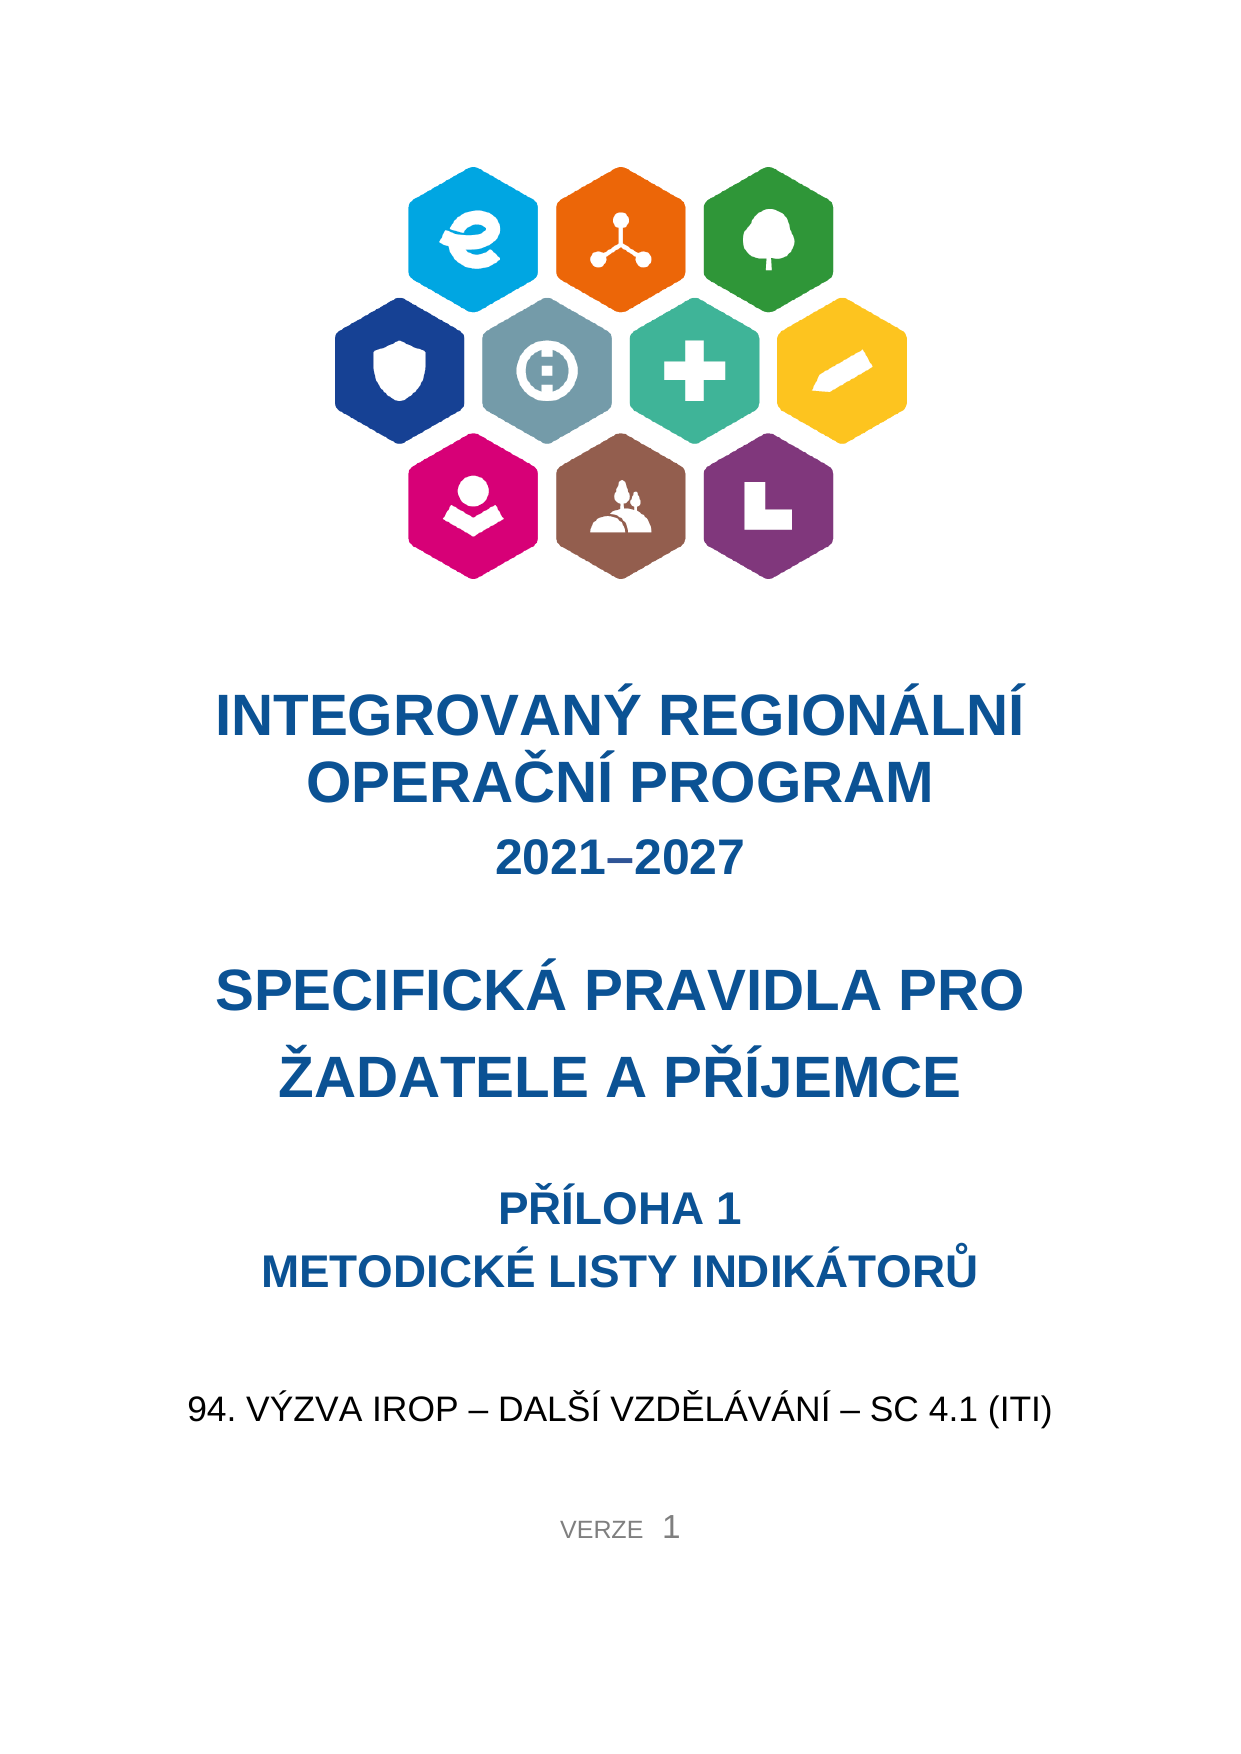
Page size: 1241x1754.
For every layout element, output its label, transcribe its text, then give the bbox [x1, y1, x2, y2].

picture [324, 149, 912, 607]
text INTEGROVANÝ REGIONÁLNÍ OPERAČNÍ PROGRAM [148, 593, 1092, 815]
text PŘÍLOHA 1 [148, 1181, 1092, 1234]
text METODICKÉ LISTY INDIKÁTORŮ [148, 1244, 1092, 1297]
text 94. VÝZVA IROP – DALŠÍ VZDĚLÁVÁNÍ – SC 4.1 (ITI) [148, 1388, 1092, 1429]
text VERZE 1 [148, 1507, 1092, 1546]
text SPECIFICKÁ PRAVIDLA PRO ŽADATELE A PŘÍJEMCE [148, 955, 1092, 1109]
text 2021–2027 [148, 828, 1092, 885]
